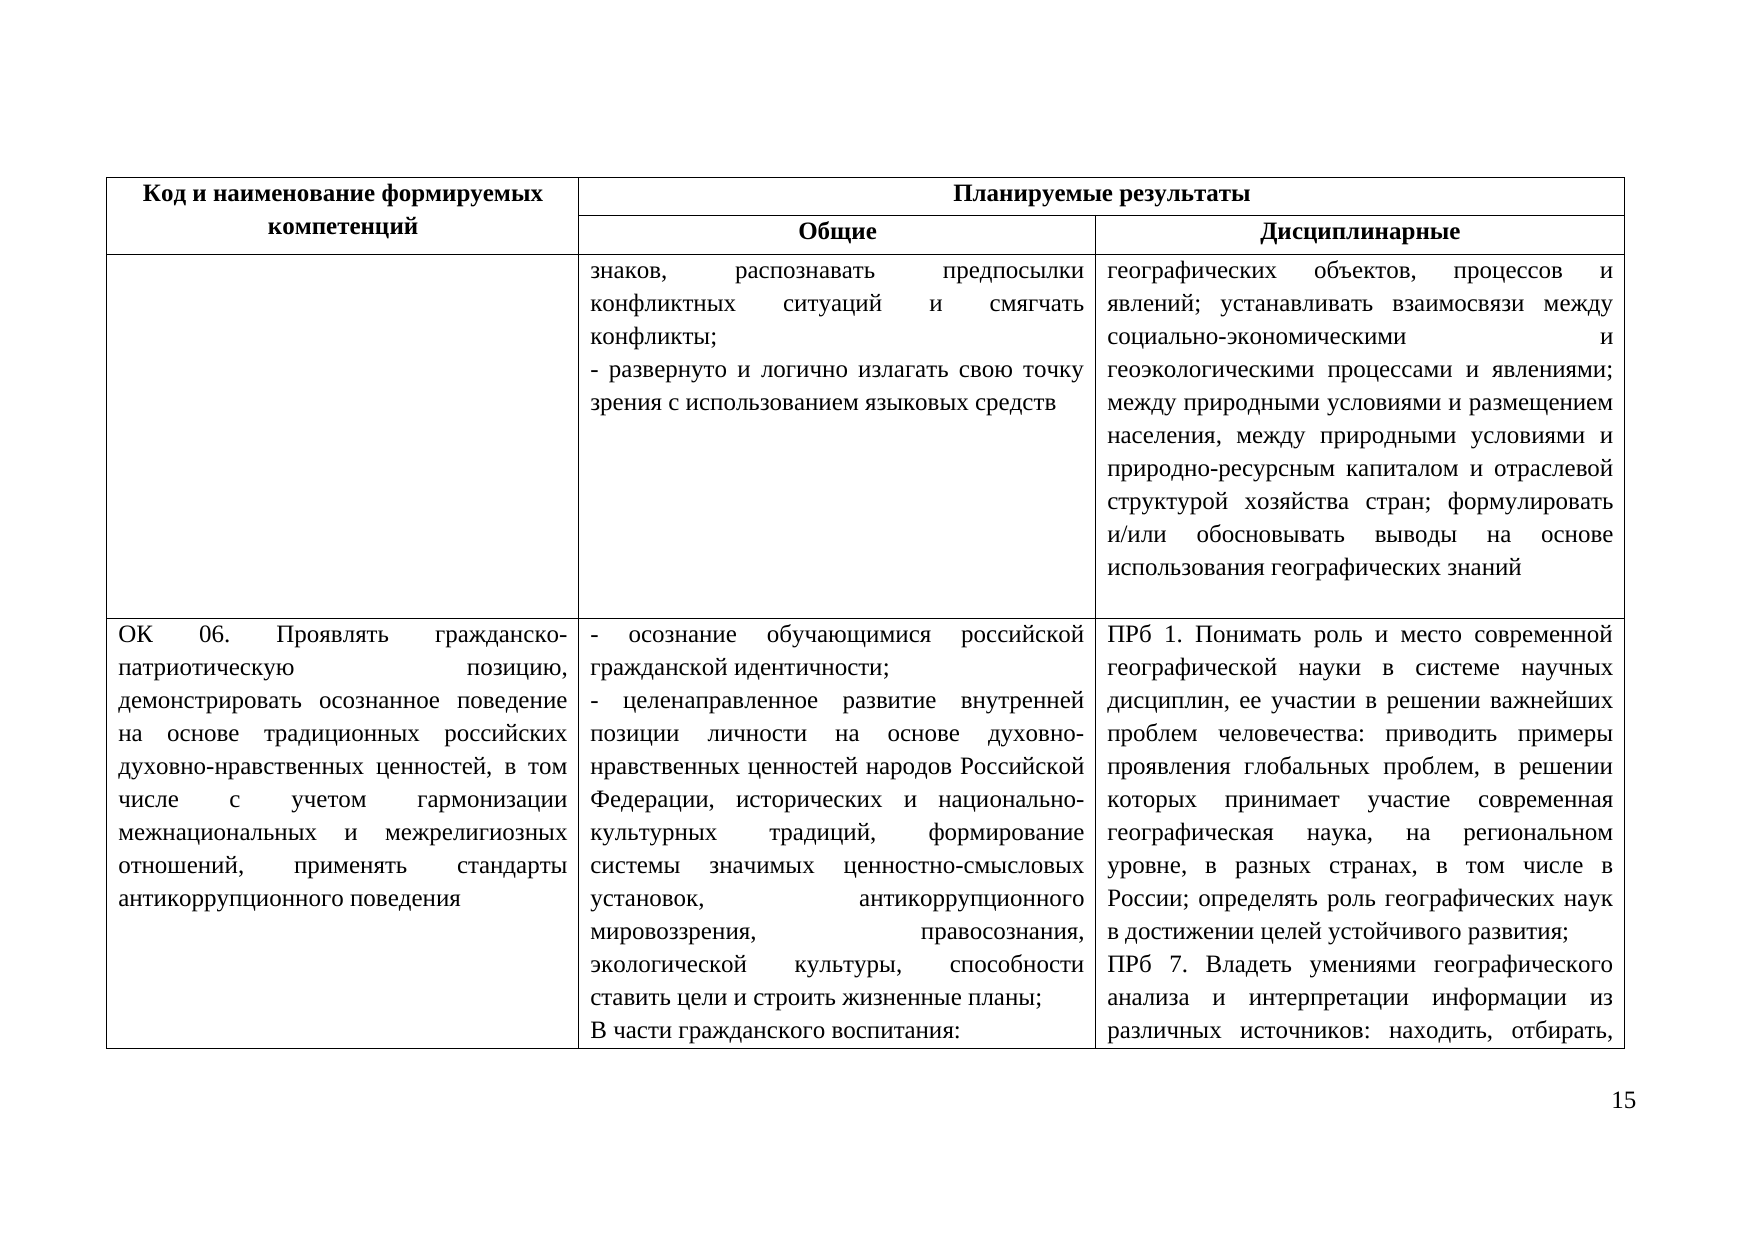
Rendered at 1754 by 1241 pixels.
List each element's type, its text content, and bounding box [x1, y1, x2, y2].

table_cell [1096, 619, 1624, 1048]
table_cell Дисциплинарные [1096, 216, 1624, 254]
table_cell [579, 619, 1095, 1048]
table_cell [1096, 255, 1624, 618]
table_header Код и наименование формируемых компетенций [107, 178, 578, 254]
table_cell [107, 619, 578, 1048]
table_cell Общие [579, 216, 1095, 254]
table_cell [107, 255, 578, 618]
table_header Планируемые результаты [579, 178, 1624, 215]
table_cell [579, 255, 1095, 618]
